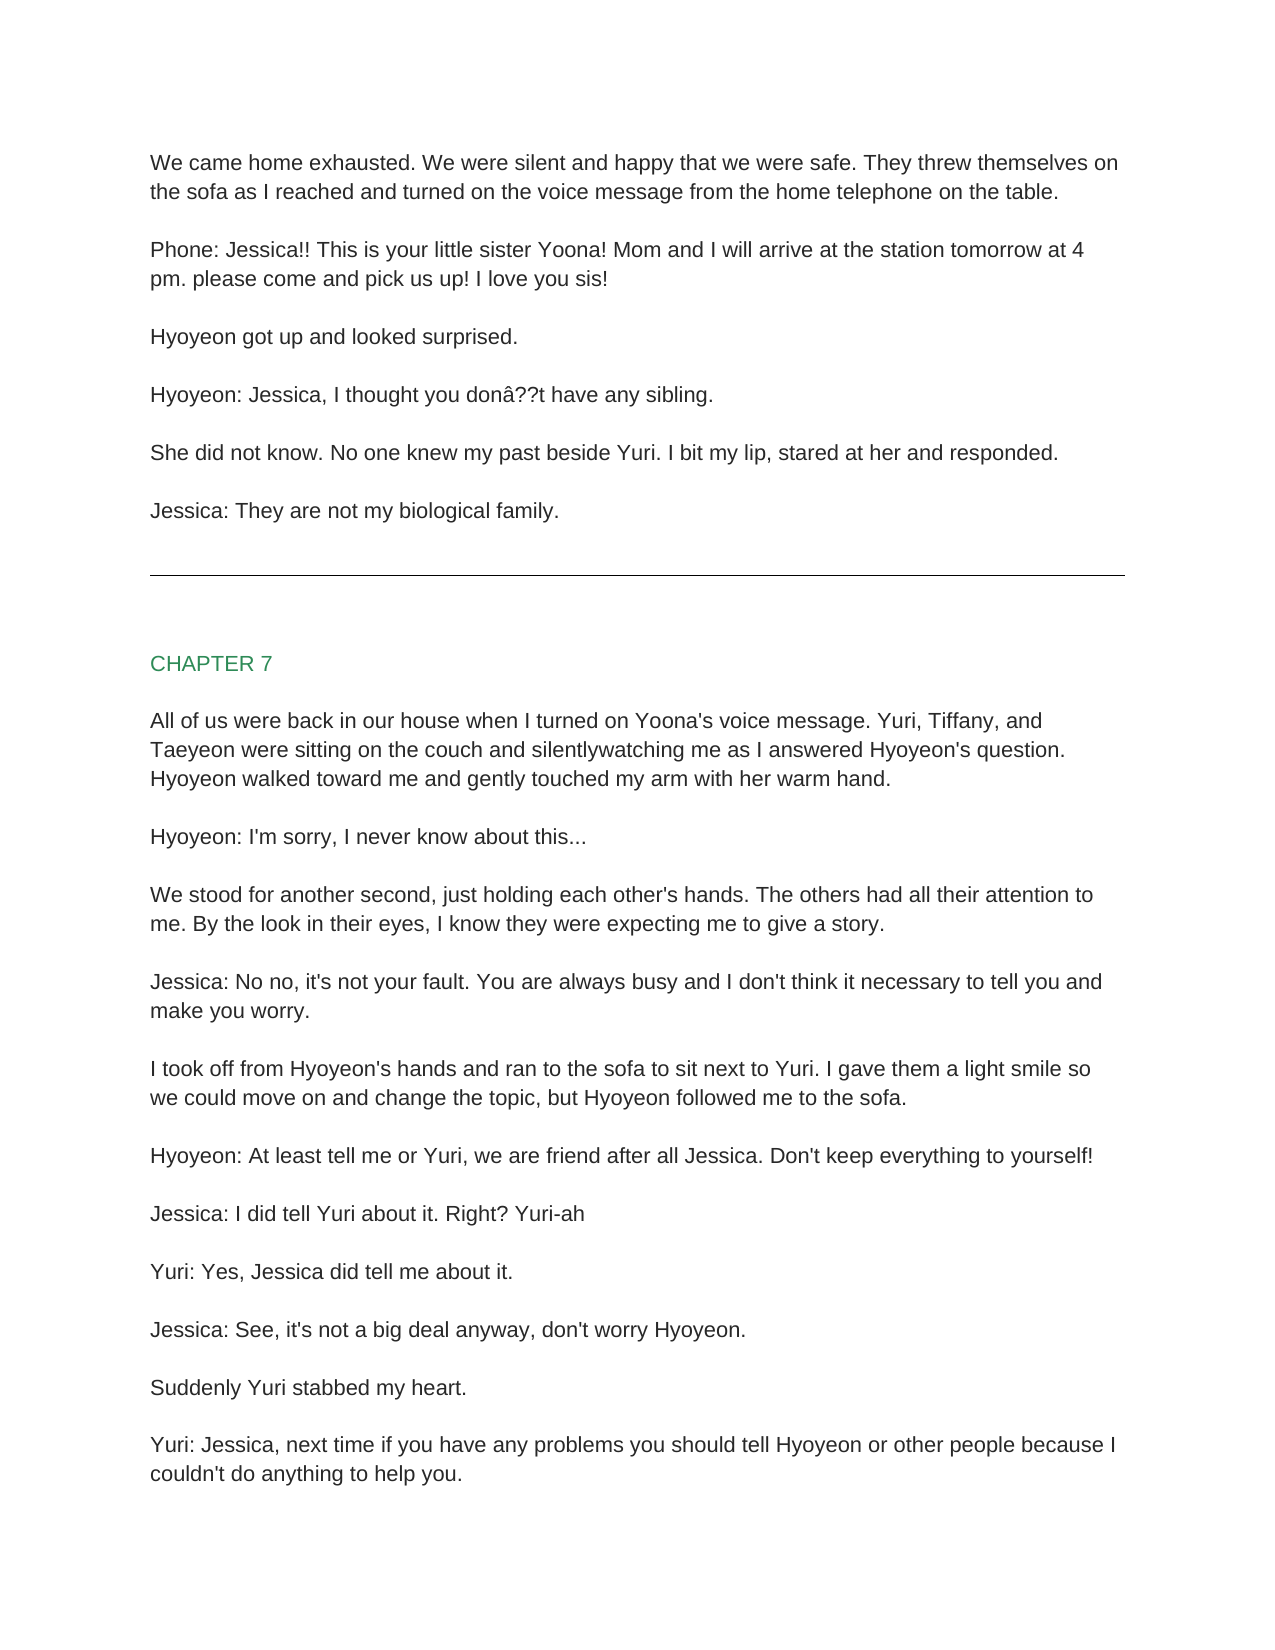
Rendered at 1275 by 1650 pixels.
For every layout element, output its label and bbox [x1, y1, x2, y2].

text [150, 651, 1125, 1487]
text [150, 150, 1125, 523]
